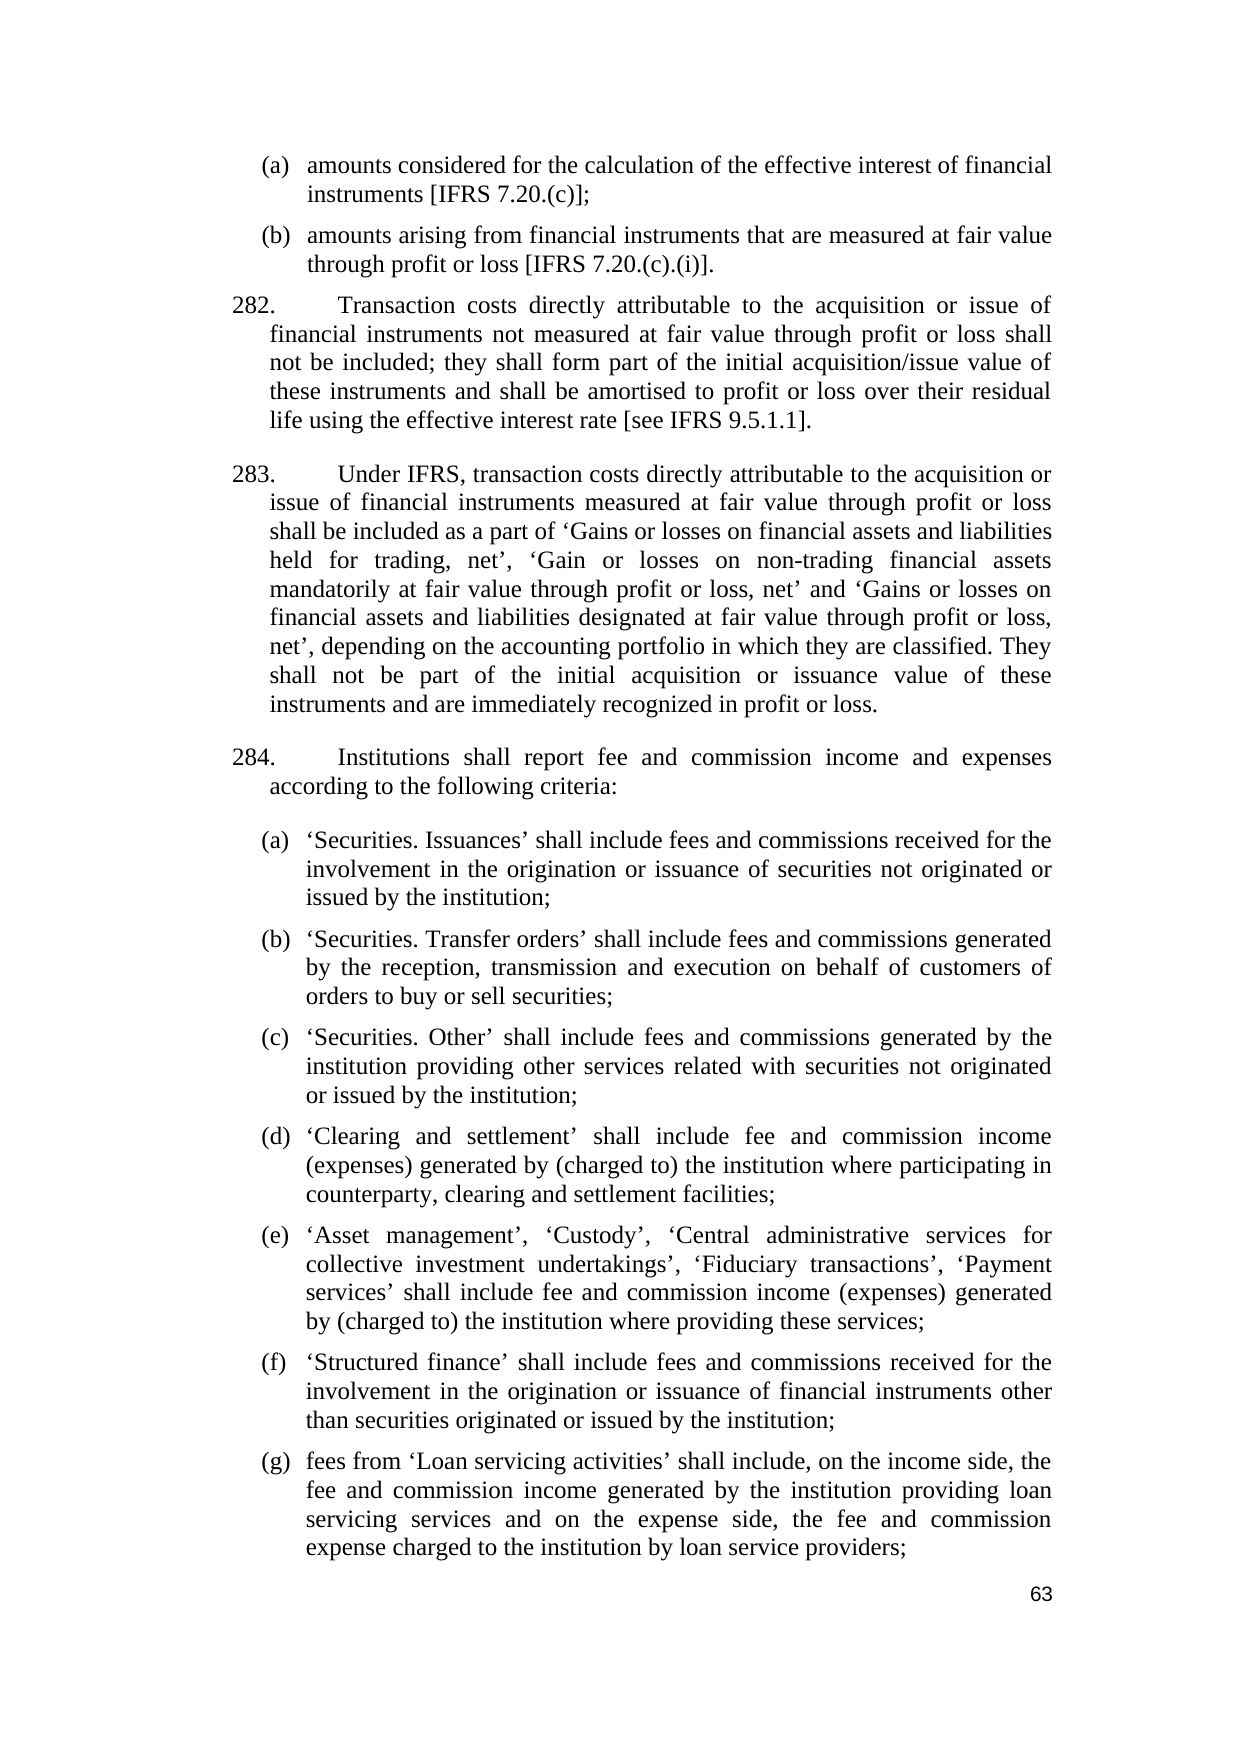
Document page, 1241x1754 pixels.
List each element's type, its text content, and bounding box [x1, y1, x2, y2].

text Transaction costs directly attributable to the acquisition or issue of financial instruments not measured at fair value through profit or loss shall not be included; they shall form part of the initial acquisition/issue value of these instruments and shall be amortised to profit or loss over their residual life using the effective interest rate [see IFRS 9.5.1.1]. [232, 290, 1053, 434]
list ‘Clearing and settlement’ shall include fee and commission income (expenses) generated by (charged to) the institution where participating in counterparty, clearing and settlement facilities; [261, 1121, 1053, 1207]
list ‘Securities. Transfer orders’ shall include fees and commissions generated by the reception, transmission and execution on behalf of customers of orders to buy or sell securities; [261, 924, 1053, 1010]
list amounts considered for the calculation of the effective interest of financial instruments [IFRS 7.20.(c)]; [261, 150, 1053, 207]
list ‘Securities. Other’ shall include fees and commissions generated by the institution providing other services related with securities not originated or issued by the institution; [261, 1022, 1053, 1109]
list ‘Structured finance’ shall include fees and commissions received for the involvement in the origination or issuance of financial instruments other than securities originated or issued by the institution; [261, 1347, 1053, 1434]
list ‘Securities. Issuances’ shall include fees and commissions received for the involvement in the origination or issuance of securities not originated or issued by the institution; [261, 825, 1053, 911]
text Under IFRS, transaction costs directly attributable to the acquisition or issue of financial instruments measured at fair value through profit or loss shall be included as a part of ‘Gains or losses on financial assets and liabilities held for trading, net’, ‘Gain or losses on non-trading financial assets mandatorily at fair value through profit or loss, net’ and ‘Gains or losses on financial assets and liabilities designated at fair value through profit or loss, net’, depending on the accounting portfolio in which they are classified. They shall not be part of the initial acquisition or issuance value of these instruments and are immediately recognized in profit or loss. [232, 459, 1053, 717]
list fees from ‘Loan servicing activities’ shall include, on the income side, the fee and commission income generated by the institution providing loan servicing services and on the expense side, the fee and commission expense charged to the institution by loan service providers; [261, 1446, 1053, 1561]
list ‘Asset management’, ‘Custody’, ‘Central administrative services for collective investment undertakings’, ‘Fiduciary transactions’, ‘Payment services’ shall include fee and commission income (expenses) generated by (charged to) the institution where providing these services; [261, 1220, 1053, 1335]
list amounts arising from financial instruments that are measured at fair value through profit or loss [IFRS 7.20.(c).(i)]. [261, 220, 1053, 277]
text Institutions shall report fee and commission income and expenses according to the following criteria: [232, 742, 1053, 800]
